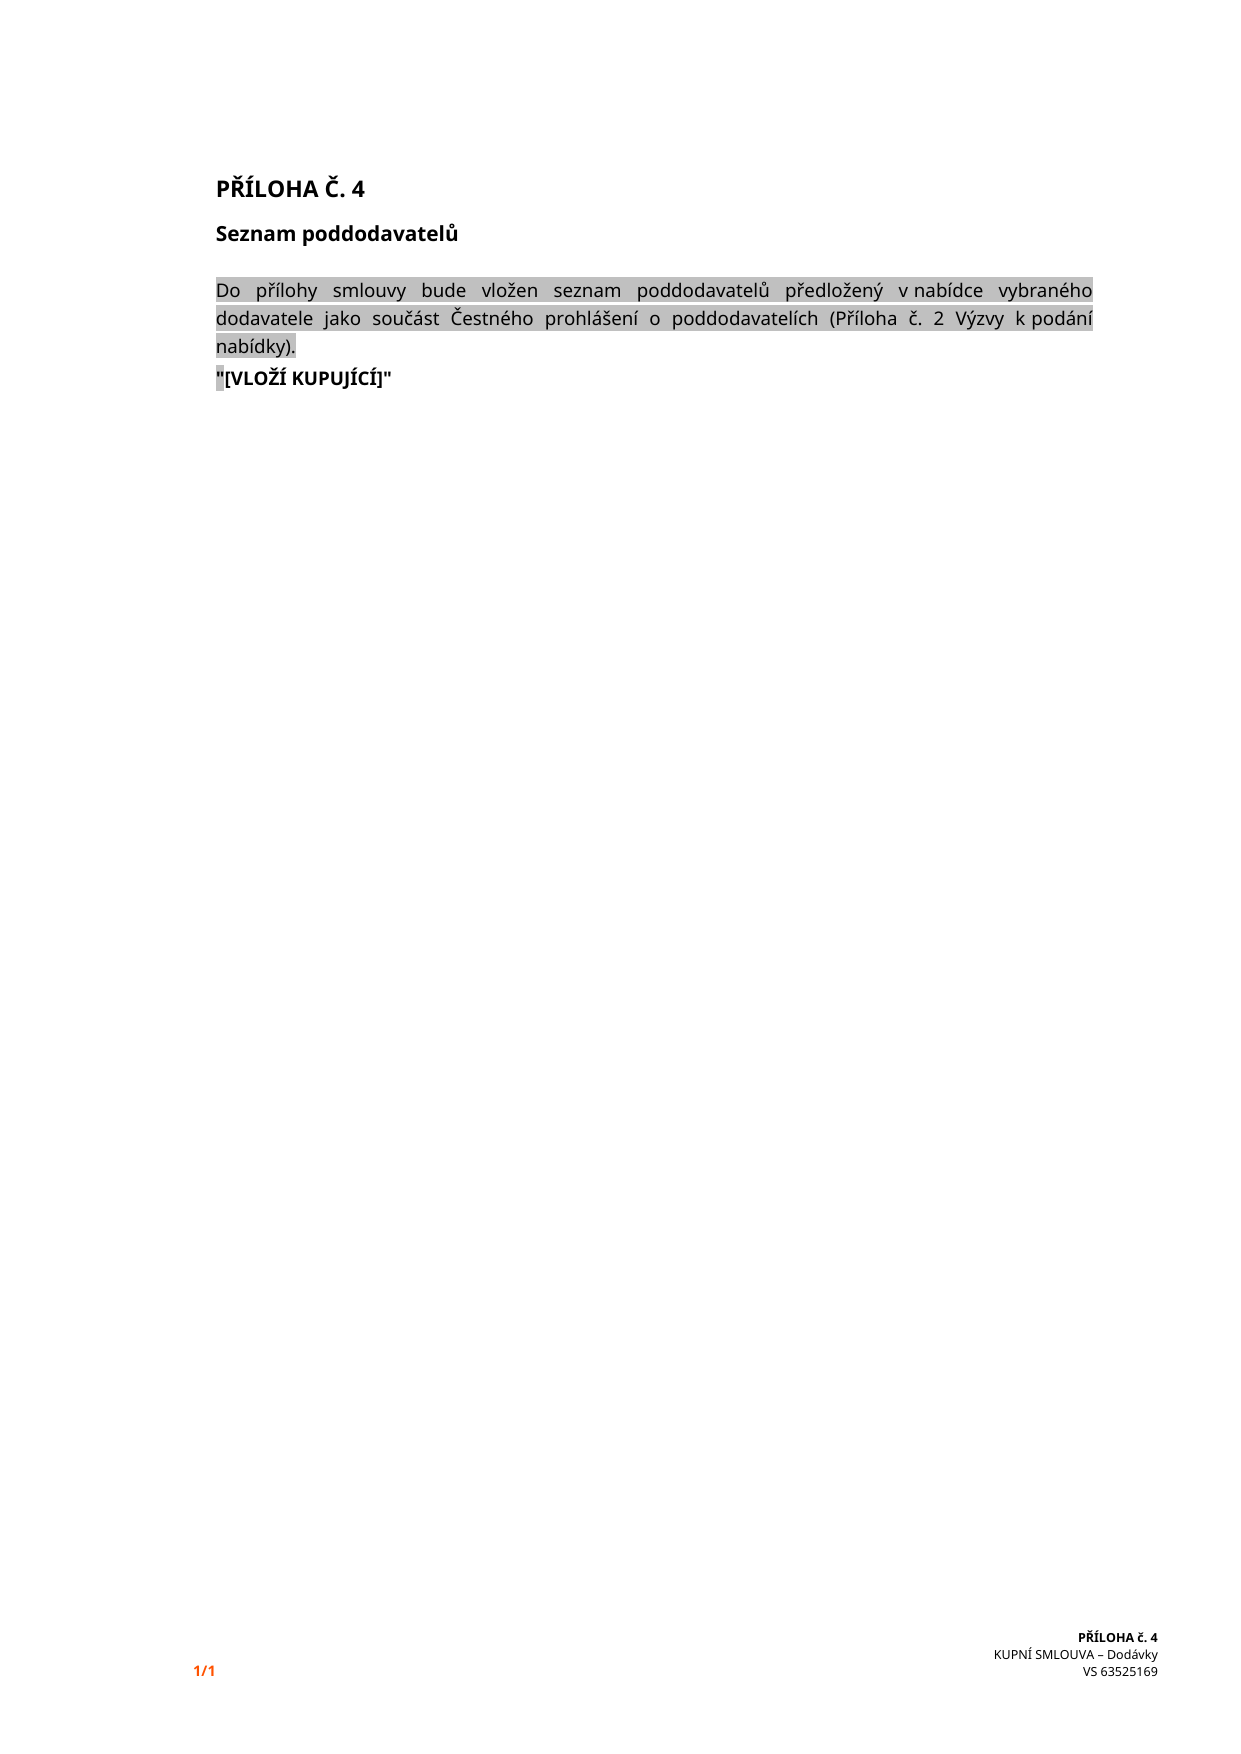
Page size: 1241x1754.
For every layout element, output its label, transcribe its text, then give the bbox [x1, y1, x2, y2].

text Příloha č. 4 [216, 172, 1093, 204]
text Seznam poddodavatelů [216, 219, 1093, 248]
text Do přílohy smlouvy bude vložen seznam poddodavatelů předložený v nabídce vybraného dodavatele jako součást Čestného prohlášení o poddodavatelích (Příloha č. 2 Výzvy k podání nabídky). [216, 331, 1093, 358]
